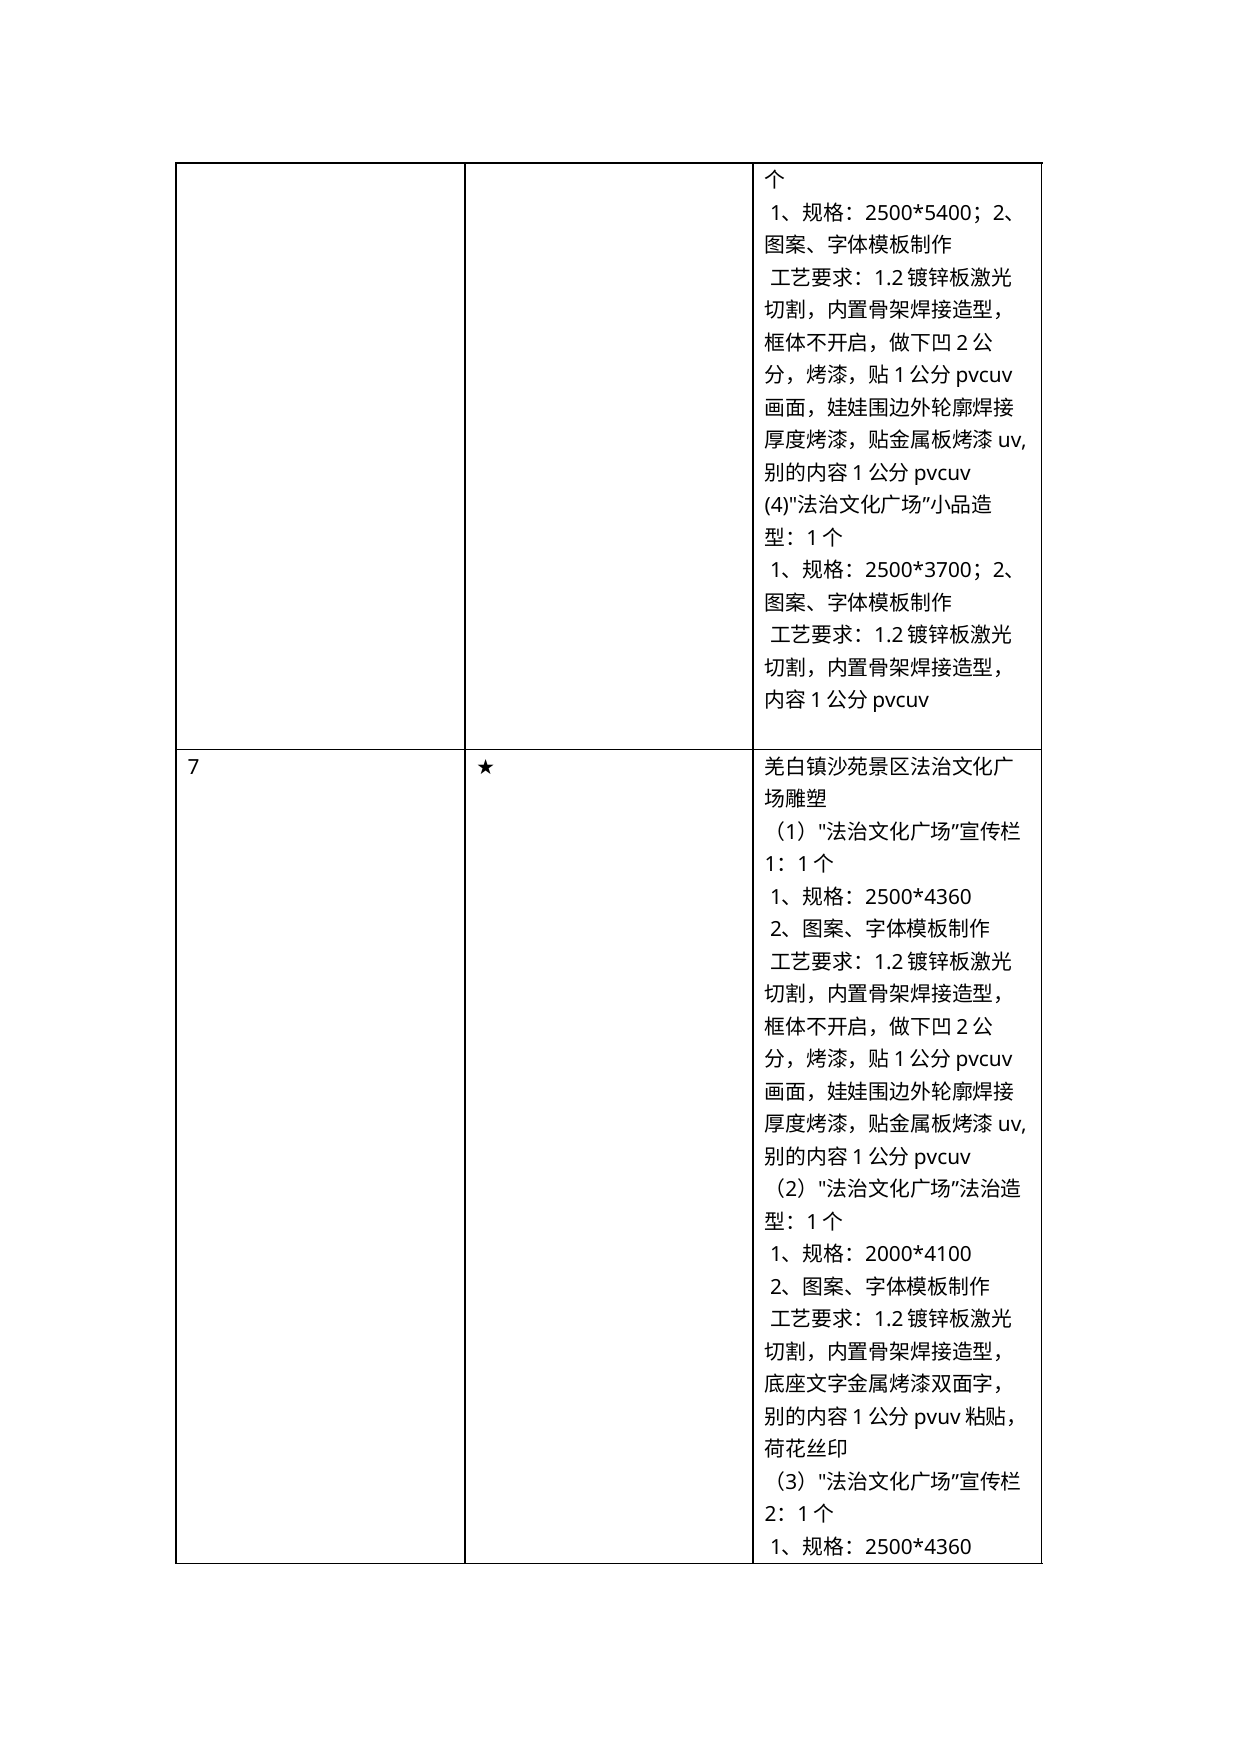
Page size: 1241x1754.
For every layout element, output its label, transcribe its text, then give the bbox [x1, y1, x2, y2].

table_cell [754, 164, 1041, 748]
table_cell ★ [466, 164, 752, 748]
table_cell ★ [466, 750, 752, 1563]
table_cell 6 [177, 164, 464, 748]
table_cell 7 [177, 750, 464, 1563]
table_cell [754, 750, 1041, 1563]
